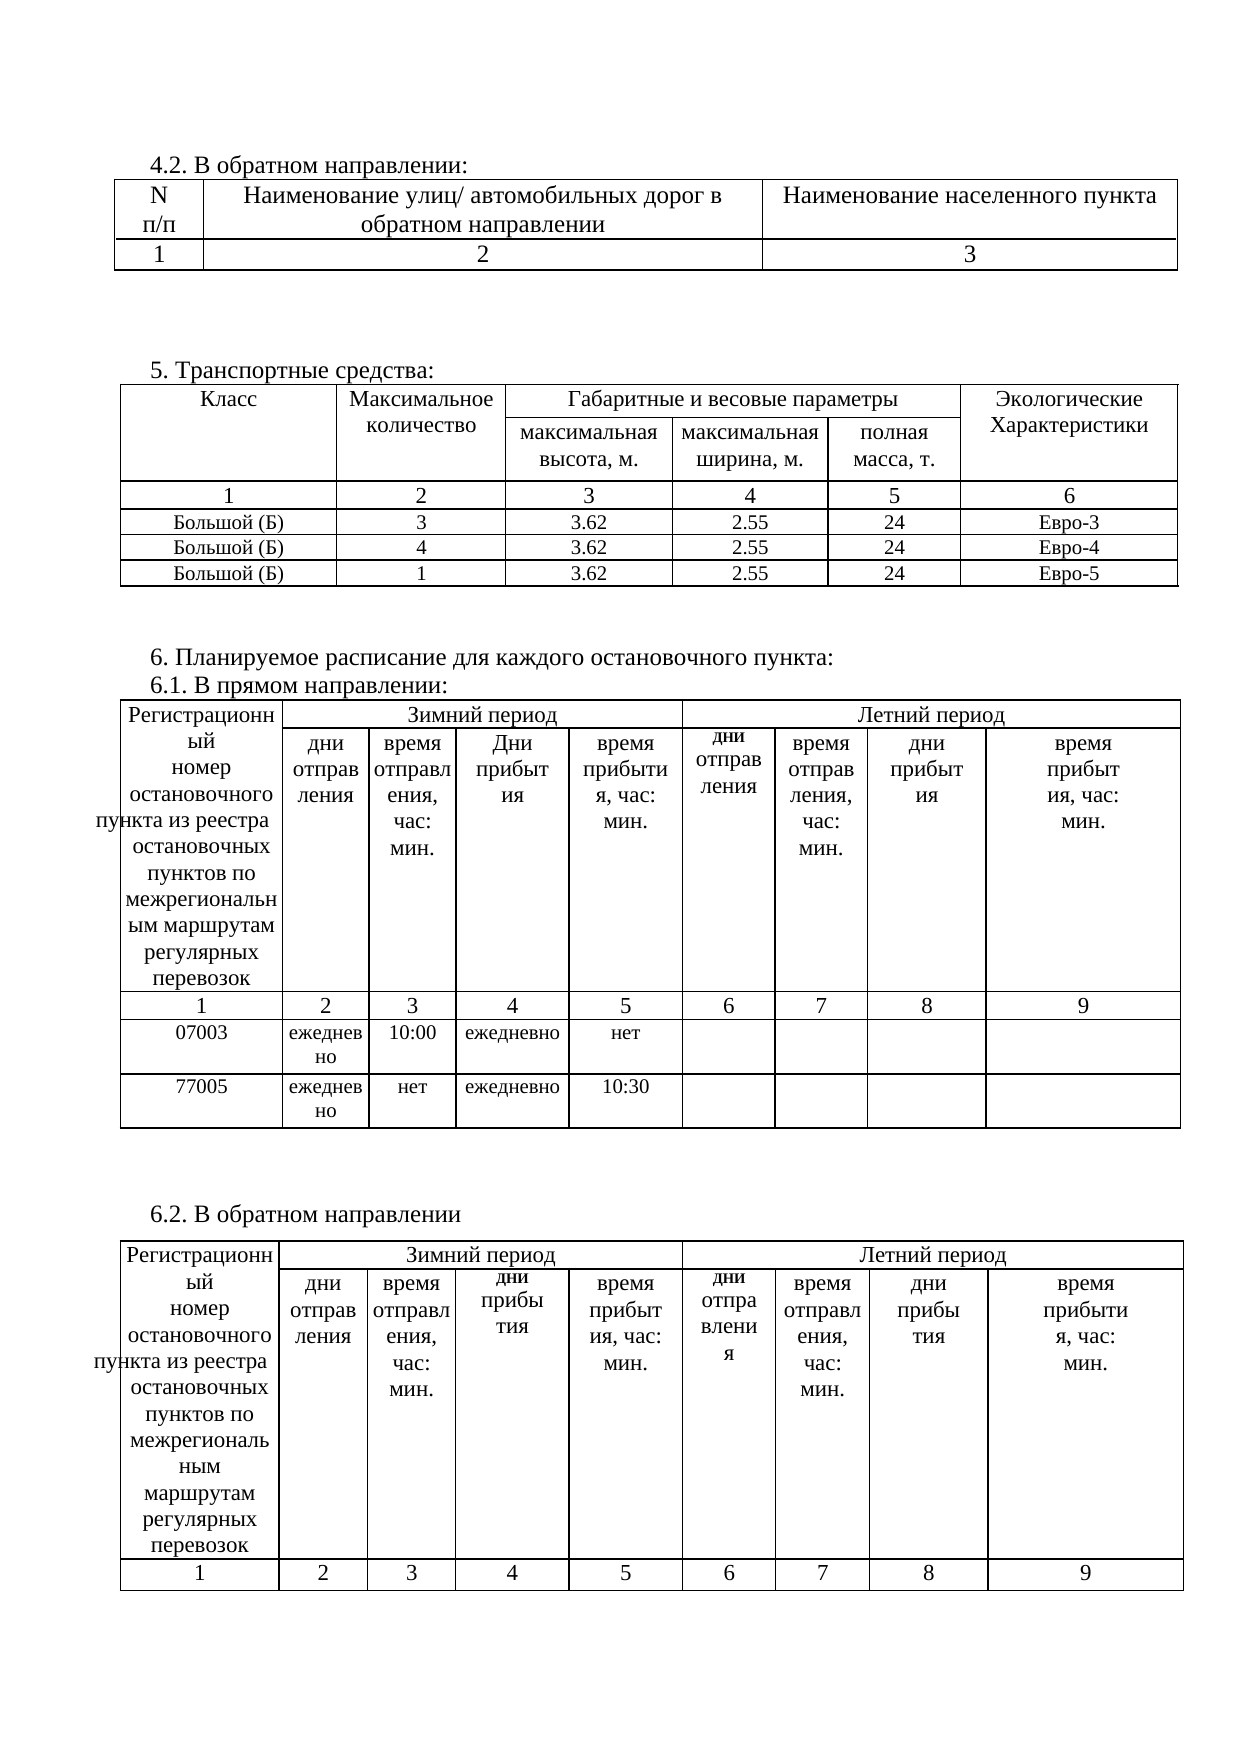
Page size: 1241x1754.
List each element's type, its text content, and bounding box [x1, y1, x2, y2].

table_cell нет [370, 1075, 455, 1127]
table_cell 9 [989, 1560, 1183, 1590]
table_cell 5 [570, 992, 682, 1018]
table_cell нет [570, 1020, 682, 1073]
table_header Зимний период [280, 1242, 682, 1268]
table_cell 1 [337, 561, 505, 585]
table_cell время отправл ения, час: мин. [776, 1270, 869, 1558]
table_cell время прибыт ия, час: мин. [570, 1270, 682, 1558]
table_cell 77005 [121, 1075, 282, 1127]
table_cell ДНИ прибы тия [456, 1270, 568, 1558]
table_cell 3 [370, 992, 455, 1018]
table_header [121, 1242, 278, 1558]
table_cell время отправл ения, час: мин. [370, 729, 455, 991]
table_cell 3.62 [506, 510, 672, 534]
table_header Класс [121, 385, 336, 480]
table_cell 9 [987, 992, 1180, 1018]
table_header Летний период [683, 1242, 1183, 1268]
table_header Максимальное количество [337, 385, 505, 480]
table_cell [683, 1020, 774, 1073]
table_cell 24 [829, 561, 960, 585]
table_cell Дни прибыт ия [457, 729, 568, 991]
table_cell 2.55 [673, 510, 827, 534]
table_cell 24 [829, 535, 960, 559]
table_cell 5 [829, 482, 960, 508]
table_cell 3.62 [506, 561, 672, 585]
table_cell Большой (Б) [121, 561, 336, 585]
table_cell 1 [121, 482, 336, 508]
table_cell полная масса, т. [829, 418, 960, 480]
table_cell 7 [776, 1560, 869, 1590]
table_cell [987, 1020, 1180, 1073]
text 4.2. В обратном направлении: [150, 150, 1090, 179]
table_cell 2.55 [673, 561, 827, 585]
table_header Наименование улиц/ автомобильных дорог в обратном направлении [204, 180, 762, 238]
table_cell 4 [456, 1560, 568, 1590]
table_cell [868, 1020, 985, 1073]
table_cell 6 [683, 992, 774, 1018]
table_header Летний период [683, 701, 1180, 727]
table_cell время прибыти я, час: мин. [989, 1270, 1183, 1558]
table_cell Большой (Б) [121, 510, 336, 534]
table_cell 6 [683, 1560, 775, 1590]
table_cell ежедневно [457, 1075, 568, 1127]
table_cell 3 [763, 238, 1177, 269]
table_cell [683, 1075, 774, 1127]
text 6.1. В прямом направлении: [150, 670, 1090, 699]
table_cell ежедневно [283, 1020, 368, 1073]
table_cell 5 [570, 1560, 682, 1590]
table_cell ДНИ отпра влени я [683, 1270, 775, 1558]
table_cell [987, 1075, 1180, 1127]
table_cell [776, 1020, 867, 1073]
table_cell время отправл ения, час: мин. [368, 1270, 455, 1558]
table_cell [868, 1075, 985, 1127]
table_cell Евро-4 [961, 535, 1177, 559]
table_cell 3.62 [506, 535, 672, 559]
table_cell 8 [868, 992, 985, 1018]
table_header Экологические Характеристики [961, 385, 1177, 480]
table_cell 2 [283, 992, 368, 1018]
table_cell 3 [506, 482, 672, 508]
table_cell 7 [776, 992, 867, 1018]
table_cell 2 [204, 240, 762, 269]
table_cell 4 [337, 535, 505, 559]
table_cell [776, 1075, 867, 1127]
table_header Зимний период [283, 701, 682, 727]
table_cell Евро-5 [961, 561, 1177, 585]
table_cell 1 [121, 1560, 278, 1590]
table_cell ежедневно [283, 1075, 368, 1127]
table_cell время прибыт ия, час: мин. [987, 729, 1180, 991]
table_cell 1 [115, 239, 203, 269]
table_cell 2.55 [673, 535, 827, 559]
table_cell Большой (Б) [121, 535, 336, 559]
table_cell 2 [337, 482, 505, 508]
table_cell ежедневно [457, 1020, 568, 1073]
table_cell 10:30 [570, 1075, 682, 1127]
table_cell максимальная ширина, м. [673, 418, 827, 480]
table_header Регистрационный номер остановочного пункта из реестра остановочных пунктов по межрегиональным маршрутам регулярных перевозок [121, 701, 282, 991]
table_cell 10:00 [370, 1020, 455, 1073]
table_cell 6 [961, 482, 1177, 508]
table_cell время прибыти я, час: мин. [570, 729, 682, 991]
table_cell 3 [337, 510, 505, 534]
table_cell 8 [870, 1560, 987, 1590]
table_cell максимальная высота, м. [506, 418, 672, 480]
table_cell 4 [457, 992, 568, 1018]
table_cell 24 [829, 510, 960, 534]
text 5. Транспортные средства: [150, 355, 1090, 383]
table_header N п/п [115, 180, 203, 238]
table_cell 3 [368, 1560, 455, 1590]
text 6. Планируемое расписание для каждого остановочного пункта: [150, 642, 1090, 670]
table_cell дни прибы тия [870, 1270, 987, 1558]
table_header Наименование населенного пункта [763, 180, 1177, 238]
table_cell время отправ ления, час: мин. [776, 729, 867, 991]
table_cell дни отправ ления [280, 1270, 367, 1558]
table_cell 1 [121, 992, 282, 1018]
table_cell дни отправ ления [283, 729, 368, 991]
table_cell Евро-3 [961, 510, 1177, 534]
table_cell ДНИ отправ ления [683, 729, 774, 991]
table_cell 07003 [121, 1020, 282, 1073]
table_cell дни прибыт ия [868, 729, 985, 991]
table_cell 2 [280, 1560, 367, 1590]
table_header Габаритные и весовые параметры [506, 385, 960, 417]
text 6.2. В обратном направлении [150, 1199, 1090, 1227]
table_cell 4 [673, 482, 827, 508]
